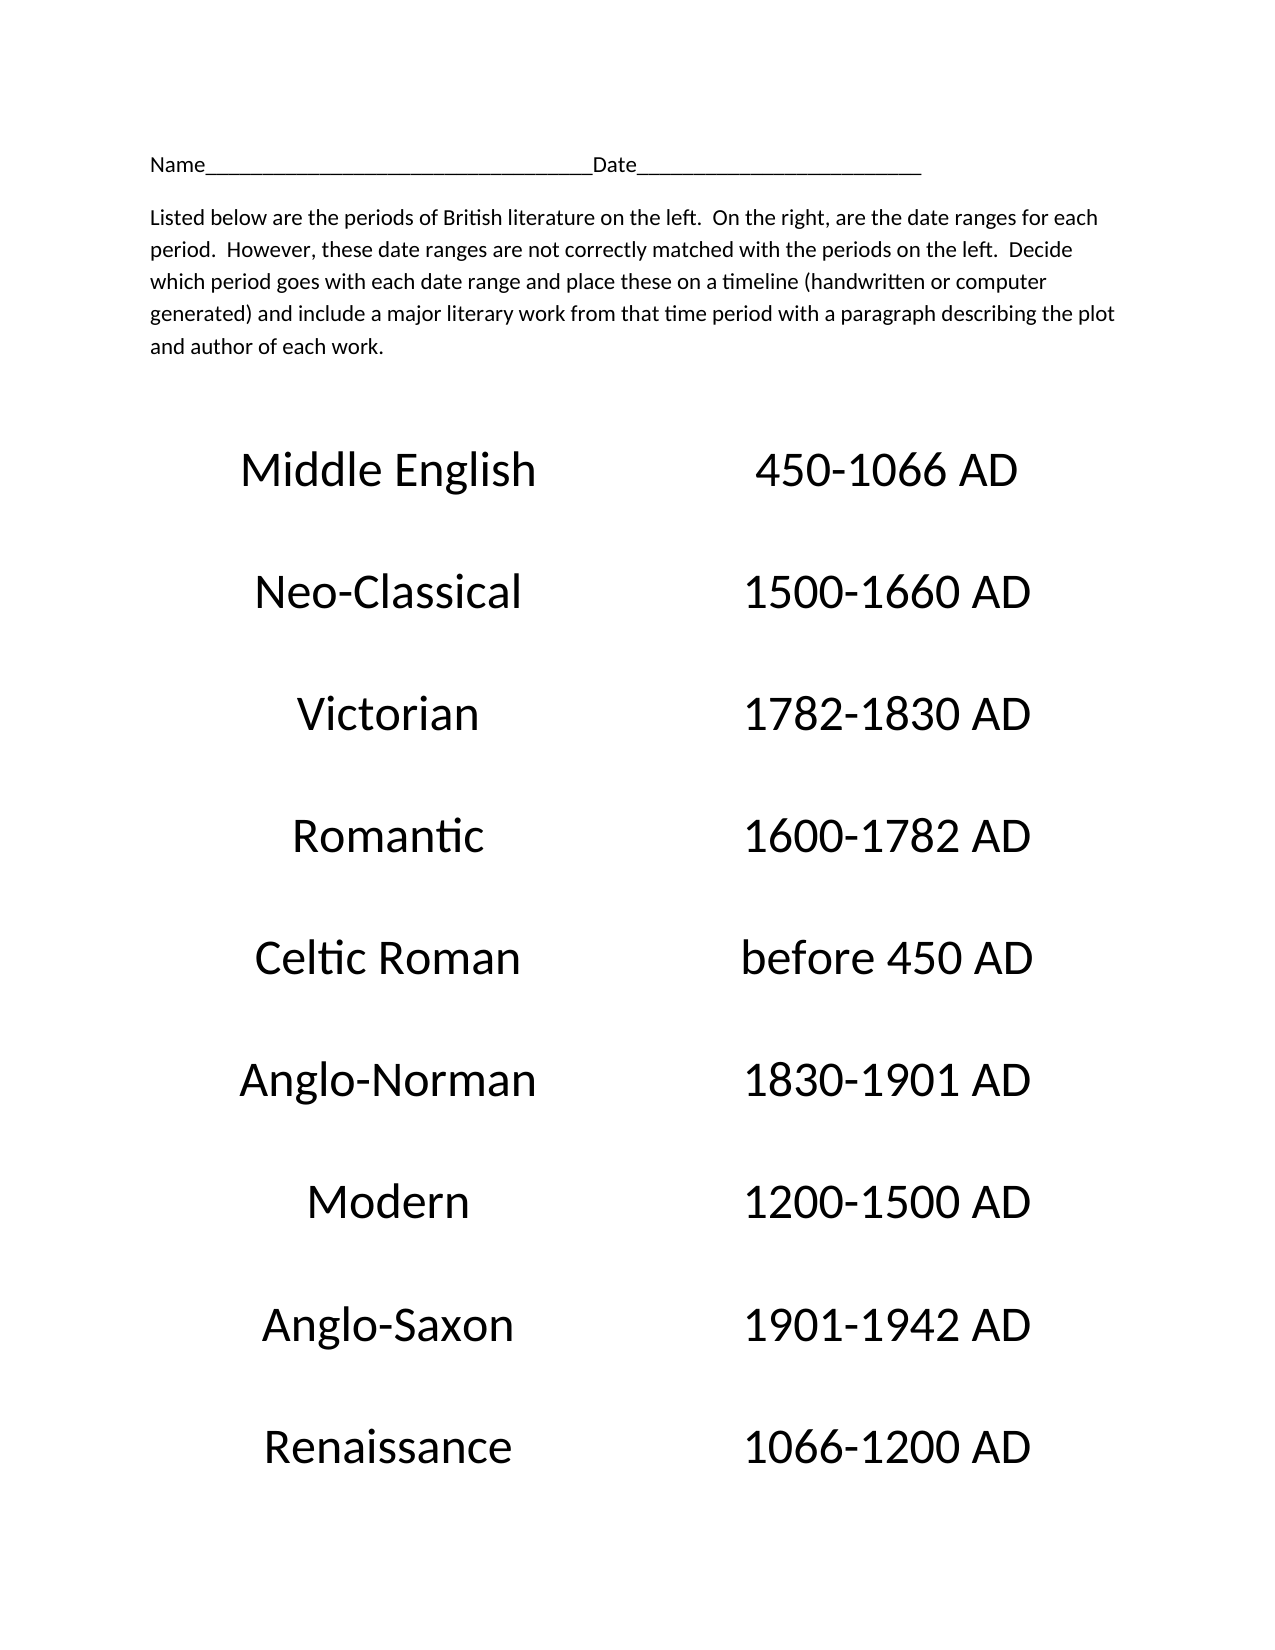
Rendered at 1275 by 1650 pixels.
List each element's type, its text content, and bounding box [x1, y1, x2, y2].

table_cell before 450 AD [638, 926, 1136, 1048]
table_cell Victorian [139, 682, 637, 804]
text Listed below are the periods of British literature on the left. On the right, are the date ranges for each period. However, these date ranges are not correctly matched with the periods on the left. Decide which period goes with each date range and place these on a timeline (handwritten or computer generated) and include a major literary work from that time period with a paragraph describing the plot and author of each work. [150, 203, 1125, 360]
table_cell Anglo-Norman [139, 1048, 637, 1170]
table_cell Modern [139, 1170, 637, 1292]
table_cell Celtic Roman [139, 926, 637, 1048]
table_cell Romantic [139, 804, 637, 926]
table_header 450-1066 AD [638, 438, 1136, 560]
table_cell Renaissance [139, 1415, 637, 1476]
table_cell Anglo-Saxon [139, 1293, 637, 1414]
table_cell 1600-1782 AD [638, 804, 1136, 926]
table_cell 1901-1942 AD [638, 1293, 1136, 1414]
table_cell 1830-1901 AD [638, 1048, 1136, 1170]
table_cell 1066-1200 AD [638, 1415, 1136, 1476]
table_cell Neo-Classical [139, 560, 637, 682]
table_cell 1500-1660 AD [638, 560, 1136, 682]
table_cell 1782-1830 AD [638, 682, 1136, 804]
table_cell 1200-1500 AD [638, 1170, 1136, 1292]
table_header Middle English [139, 438, 637, 560]
text Name__________________________________Date_________________________ [150, 150, 1125, 178]
